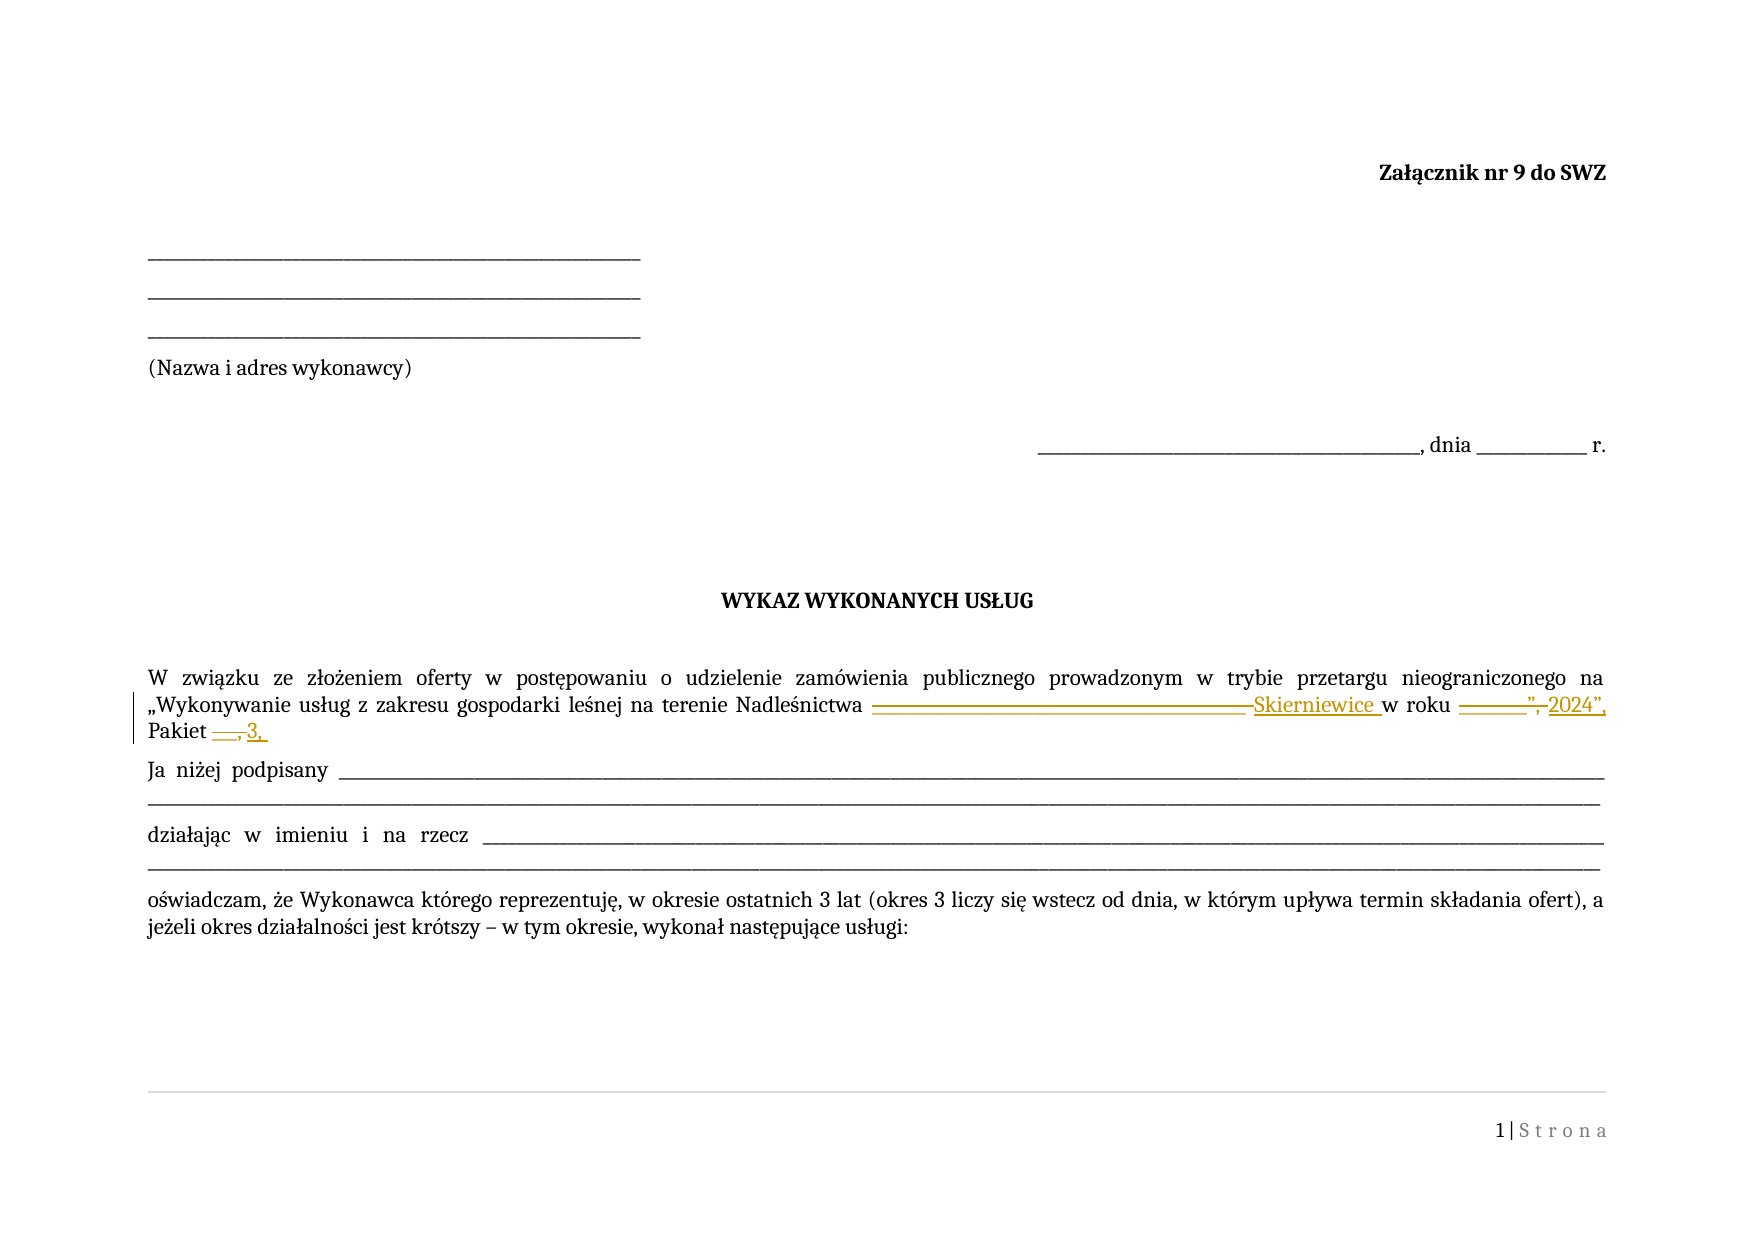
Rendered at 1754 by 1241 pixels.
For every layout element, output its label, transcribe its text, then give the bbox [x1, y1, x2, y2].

text __________________________________________________________ [148, 277, 1606, 303]
text działając w imieniu i na rzecz ____________________________________________________________________________________________________________________________________ ___________________________________________________________________________________________________________________________________________________________________________ [148, 822, 1606, 875]
text oświadczam, że Wykonawca którego reprezentuję, w okresie ostatnich 3 lat (okres 3 liczy się wstecz od dnia, w którym upływa termin składania ofert), a jeżeli okres działalności jest krótszy – w tym okresie, wykonał następujące usługi: [148, 887, 1606, 940]
text Załącznik nr 9 do SWZ [148, 160, 1606, 186]
text W związku ze złożeniem oferty w postępowaniu o udzielenie zamówienia publicznego prowadzonym w trybie przetargu nieograniczonego na „Wykonywanie usług z zakresu gospodarki leśnej na terenie Nadleśnictwa w roku Pakiet [148, 665, 1606, 744]
text (Nazwa i adres wykonawcy) [148, 354, 1606, 381]
text WYKAZ WYKONANYCH USŁUG [148, 587, 1606, 614]
text __________________________________________________________ [148, 316, 1606, 342]
text Ja niżej podpisany _____________________________________________________________________________________________________________________________________________________ ___________________________________________________________________________________________________________________________________________________________________________ [148, 757, 1606, 809]
text __________________________________________________________ [148, 238, 1606, 264]
text _____________________________________________, dnia _____________ r. [148, 432, 1606, 458]
